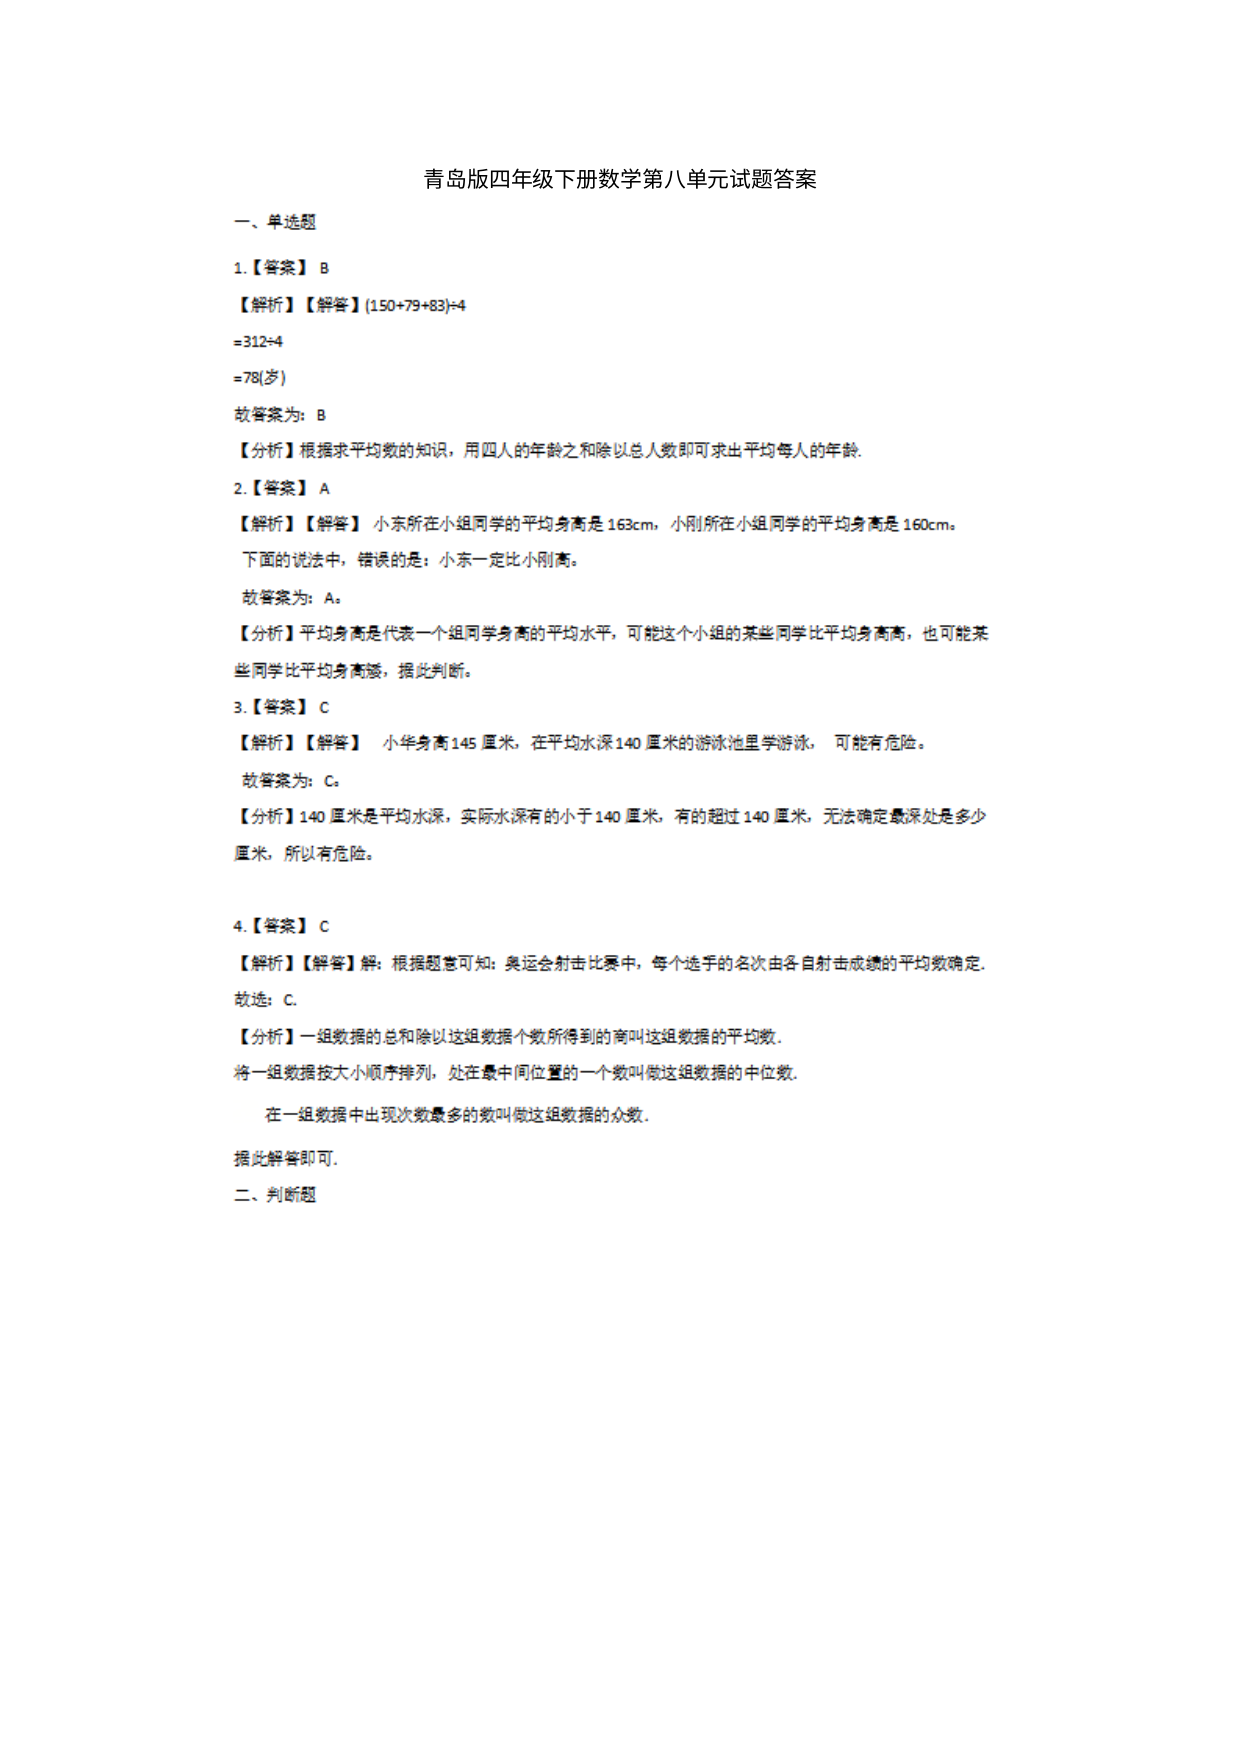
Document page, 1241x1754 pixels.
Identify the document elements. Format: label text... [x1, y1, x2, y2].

picture [215, 194, 1025, 1212]
text 青岛版四年级下册数学第八单元试题答案 [187, 162, 1053, 194]
